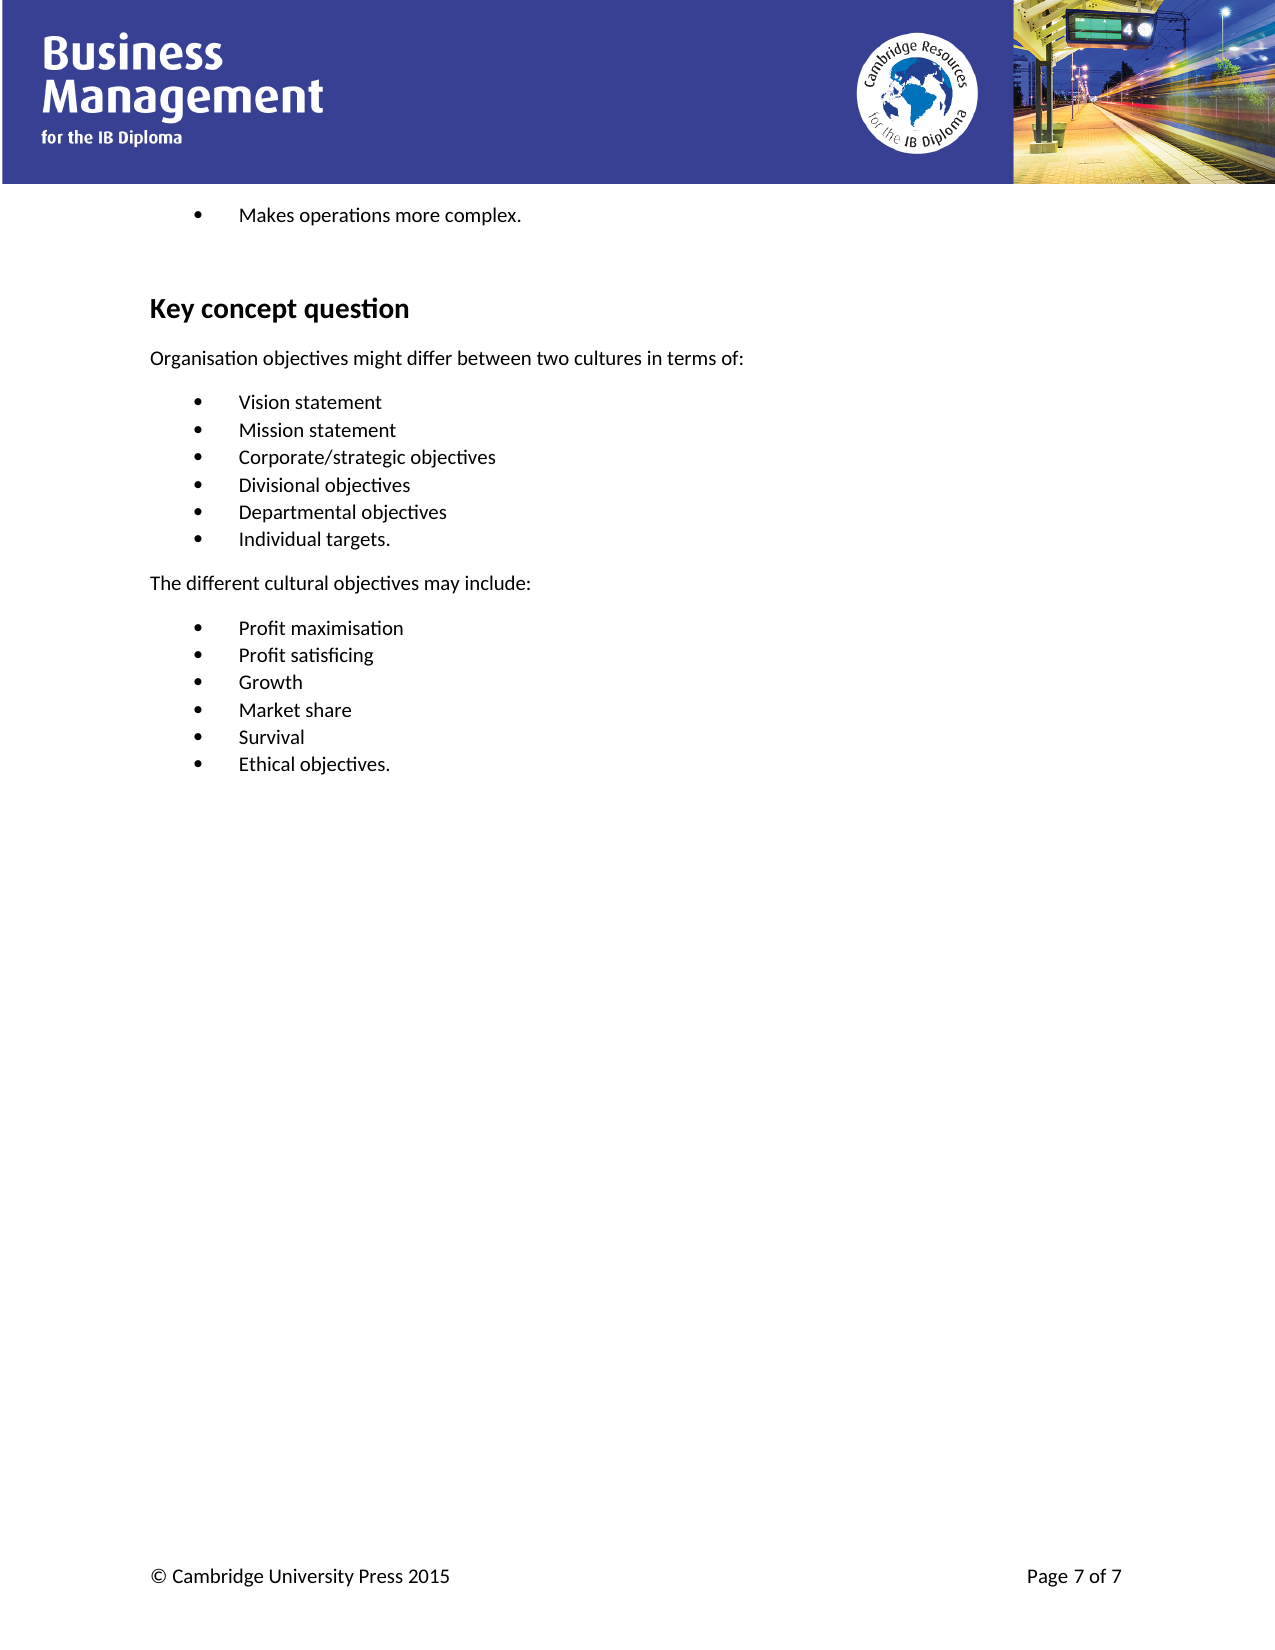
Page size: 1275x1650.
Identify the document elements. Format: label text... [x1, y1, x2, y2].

list Vision statement [194, 389, 1125, 415]
list Survival [194, 724, 1125, 750]
list Ethical objectives. [194, 752, 1125, 777]
list Makes operations more complex. [194, 202, 1125, 228]
list Market share [194, 697, 1125, 722]
list Individual targets. [194, 527, 1125, 552]
text Key concept question [150, 290, 1125, 326]
list Growth [194, 669, 1125, 695]
list Corporate/strategic objectives [194, 444, 1125, 470]
text The different cultural objectives may include: [150, 571, 1125, 596]
list Divisional objectives [194, 472, 1125, 497]
text Organisation objectives might differ between two cultures in terms of: [150, 346, 1125, 371]
list Profit satisficing [194, 642, 1125, 667]
list Departmental objectives [194, 499, 1125, 524]
picture [2, 0, 1275, 184]
list Mission statement [194, 417, 1125, 442]
list Profit maximisation [194, 615, 1125, 640]
